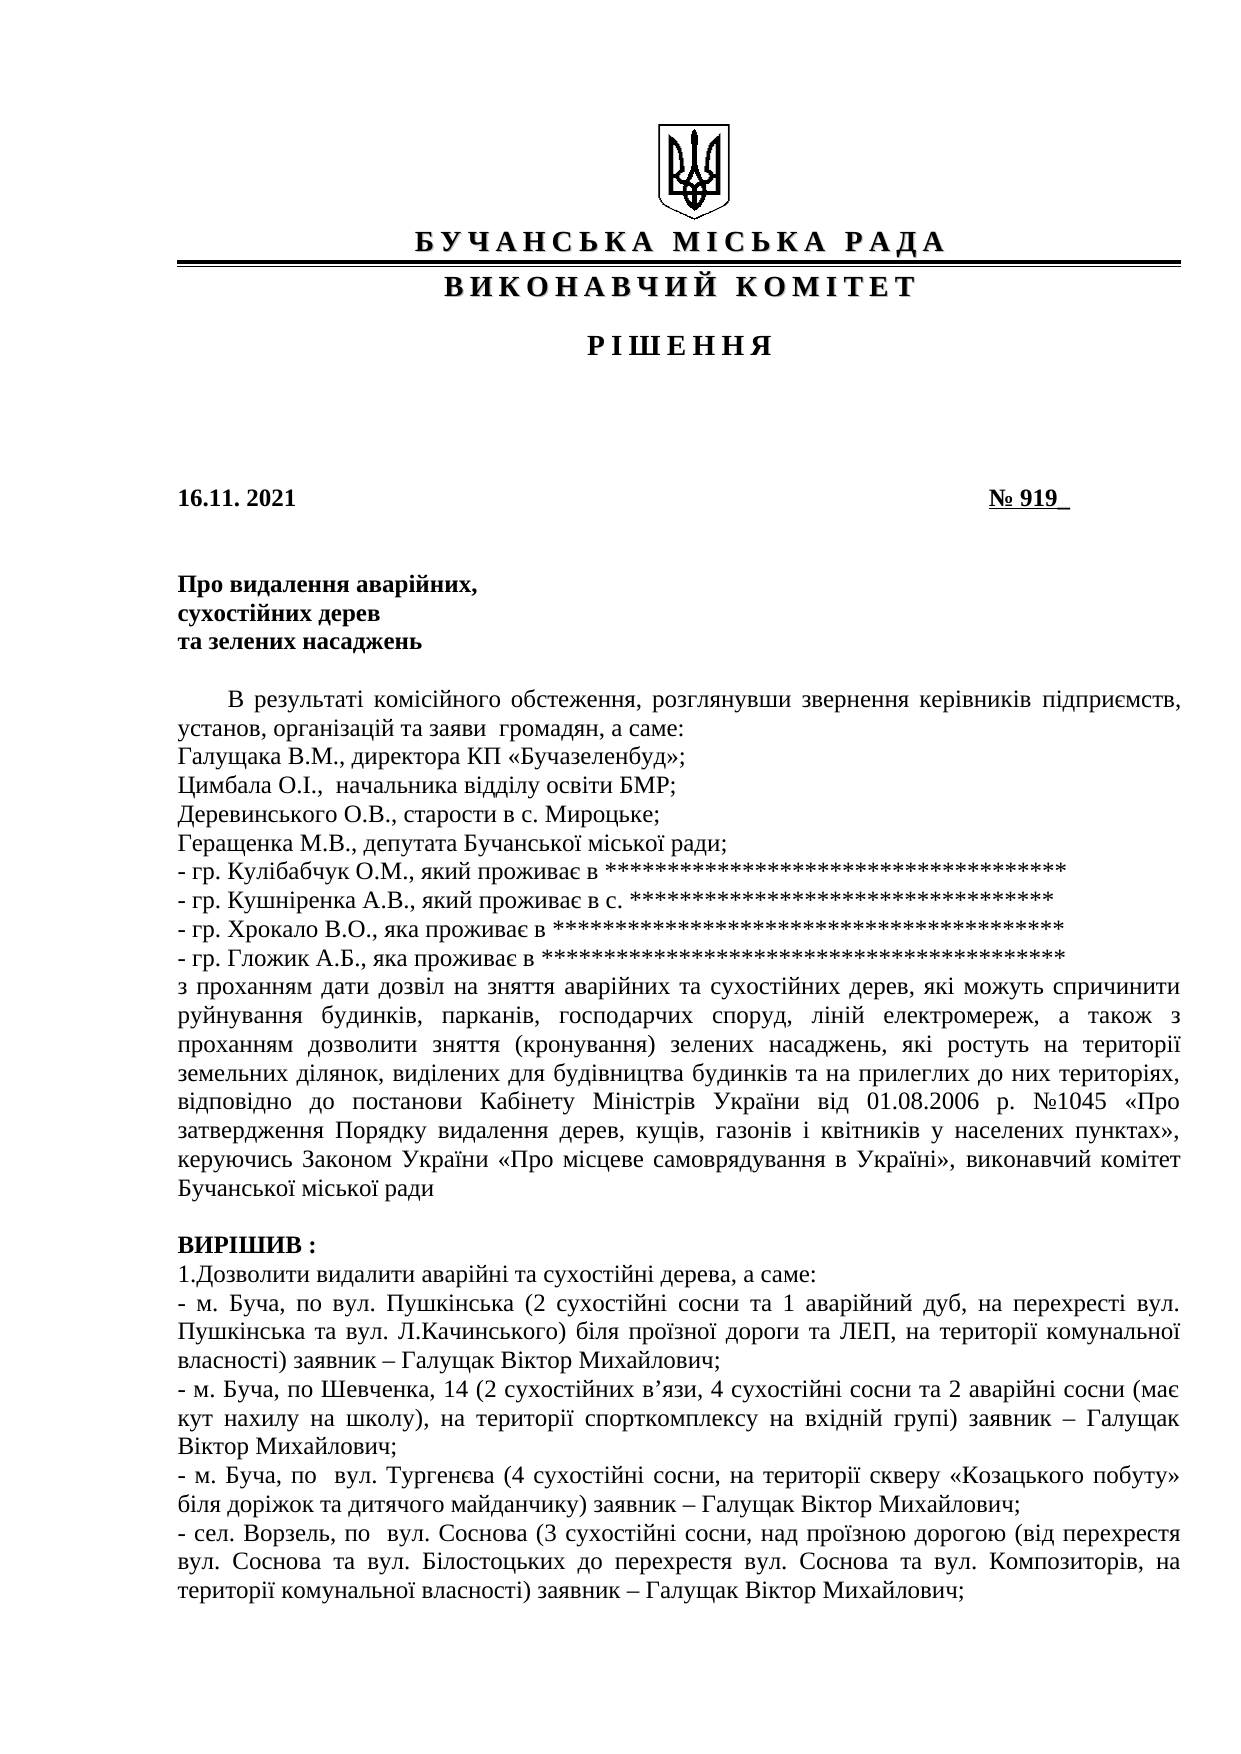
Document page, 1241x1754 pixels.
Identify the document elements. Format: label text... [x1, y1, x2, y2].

text - гр. Хрокало В.О., яка проживає в ***************************************** [177, 914, 1181, 943]
text ВИКОНАВЧИЙ КОМІТЕТ [177, 267, 1181, 303]
text - м. Буча, по вул. Пушкінська (2 сухостійні сосни та 1 аварійний дуб, на перехресті вул. Пушкінська та вул. Л.Качинського) біля проїзної дороги та ЛЕП, на території комунальної власності) заявник – Галущак Віктор Михайлович; [177, 1288, 1181, 1374]
text Про видалення аварійних, [177, 569, 1181, 598]
text - м. Буча, по вул. Тургенєва (4 сухостійні сосни, на території скверу «Козацького побуту» біля доріжок та дитячого майданчику) заявник – Галущак Віктор Михайлович; [177, 1460, 1181, 1518]
text В результаті комісійного обстеження, розглянувши звернення керівників підприємств, установ, організацій та заяви громадян, а саме: [177, 684, 1181, 741]
text сухостійних дерев [177, 598, 1181, 626]
text Геращенка М.В., депутата Бучанської міської ради; [177, 828, 1181, 856]
text Деревинського О.В., старости в с. Мироцьке; [177, 799, 1181, 828]
text - сел. Ворзель, по вул. Соснова (3 сухостійні сосни, над проїзною дорогою (від перехрестя вул. Соснова та вул. Білостоцьких до перехрестя вул. Соснова та вул. Композиторів, на території комунальної власності) заявник – Галущак Віктор Михайлович; [177, 1518, 1181, 1604]
text - гр. Гложик А.Б., яка проживає в ****************************************** [177, 943, 1181, 971]
text 16.11. 2021 № 919_ [177, 483, 1181, 511]
text - м. Буча, по Шевченка, 14 (2 сухостійних в’язи, 4 сухостійні сосни та 2 аварійні сосни (має кут нахилу на школу), на території спорткомплексу на вхідній групі) заявник – Галущак Віктор Михайлович; [177, 1374, 1181, 1460]
text та зелених насаджень [177, 626, 1181, 655]
text з проханням дати дозвіл на зняття аварійних та сухостійних дерев, які можуть спричинити руйнування будинків, парканів, господарчих споруд, ліній електромереж, а також з проханням дозволити зняття (кронування) зелених насаджень, які ростуть на території земельних ділянок, виділених для будівництва будинків та на прилеглих до них територіях, відповідно до постанови Кабінету Міністрів України від 01.08.2006 р. №1045 «Про затвердження Порядку видалення дерев, кущів, газонів і квітників у населених пунктах», керуючись Законом України «Про місцеве самоврядування в Україні», виконавчий комітет Бучанської міської ради [177, 971, 1181, 1201]
text - гр. Кушніренка А.В., який проживає в с. ********************************** [177, 885, 1181, 914]
text - гр. Кулібабчук О.М., який проживає в ************************************* [177, 856, 1181, 885]
text ВИРІШИВ : [177, 1230, 1181, 1259]
text Цимбала О.І., начальника відділу освіти БМР; [177, 770, 1181, 799]
text Галущака В.М., директора КП «Бучазеленбуд»; [177, 741, 1181, 770]
subtitle РІШЕННЯ [177, 328, 1181, 361]
text 1.Дозволити видалити аварійні та сухостійні дерева, а саме: [177, 1259, 1181, 1288]
text БУЧАНСЬКА МІСЬКА РАДА [177, 224, 1181, 260]
